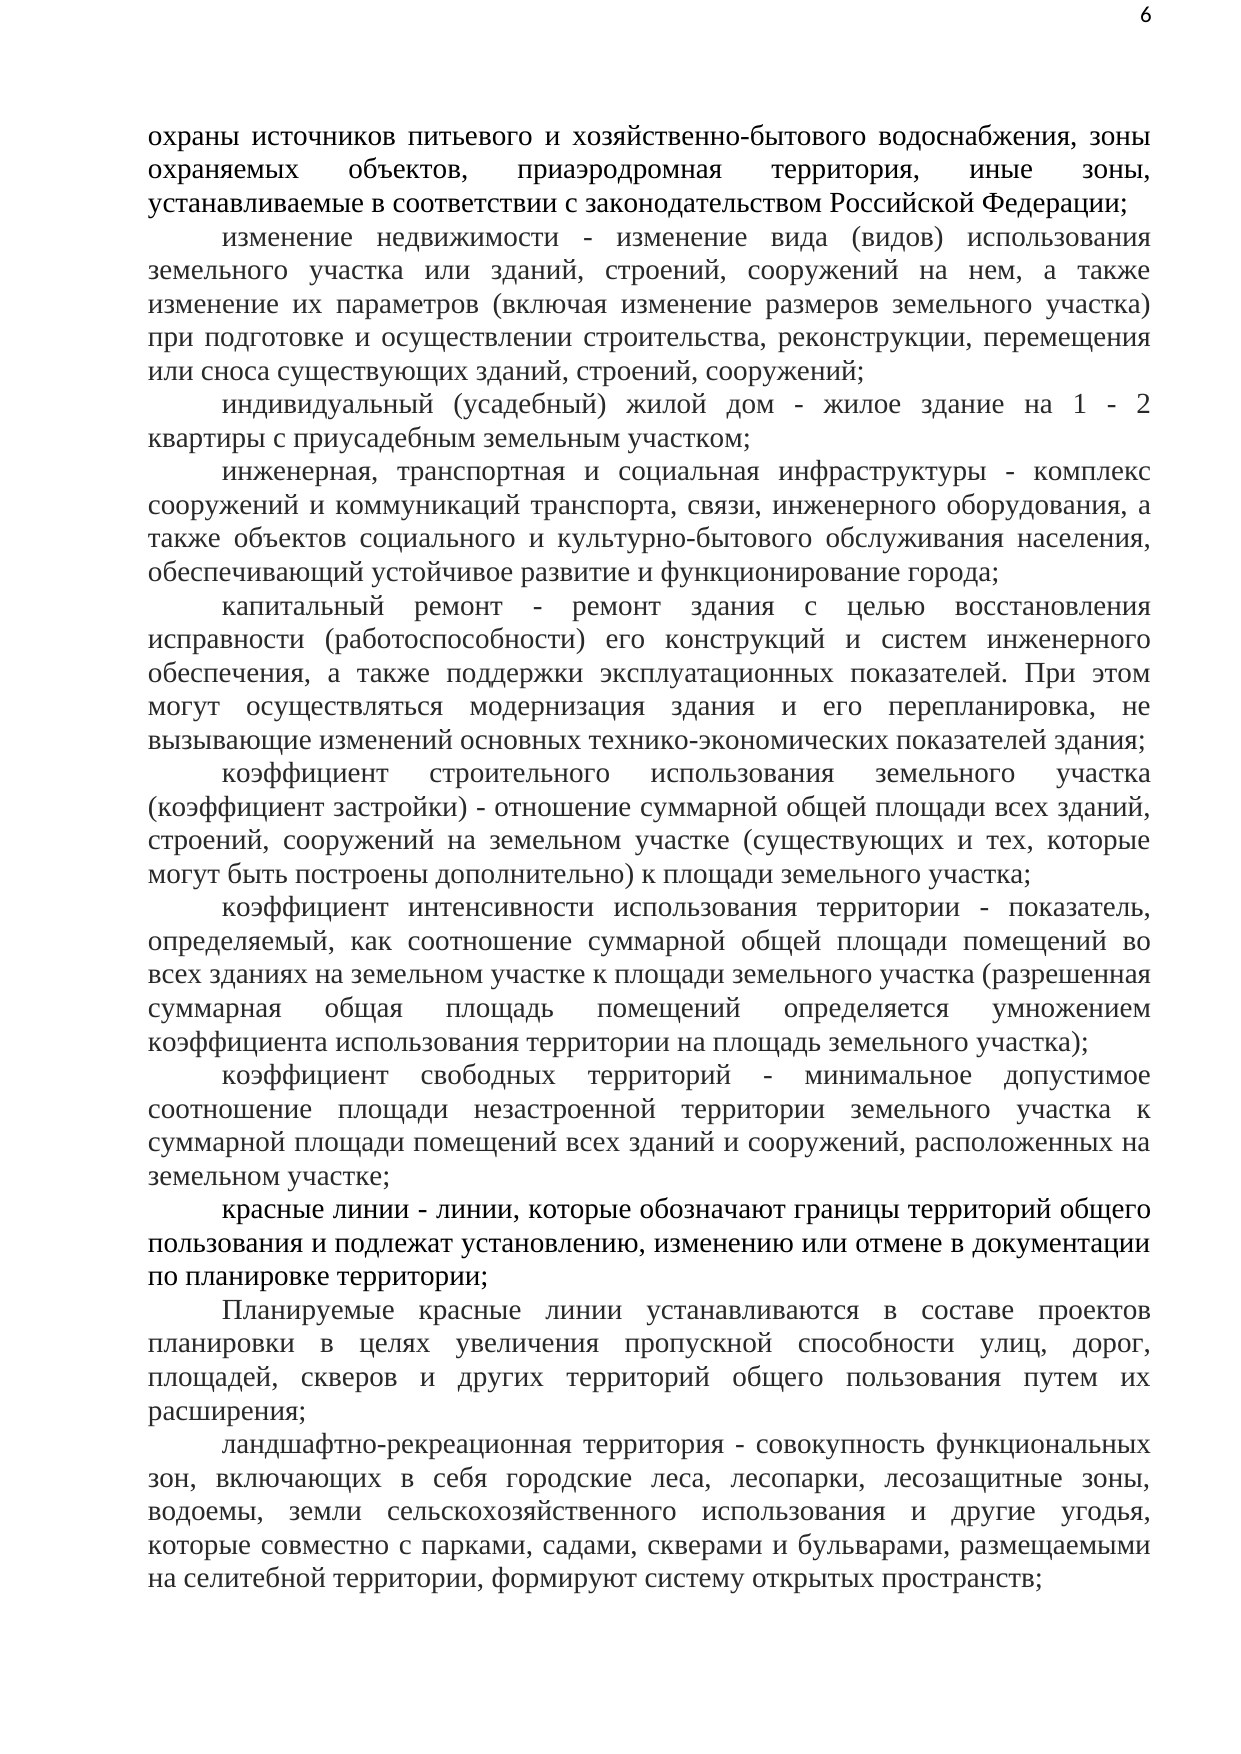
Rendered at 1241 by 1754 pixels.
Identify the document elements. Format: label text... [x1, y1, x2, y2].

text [148, 118, 1152, 219]
text изменение недвижимости - изменение вида (видов) использования земельного участка или зданий, строений, сооружений на нем, а также изменение их параметров (включая изменение размеров земельного участка) при подготовке и осуществлении строительства, реконструкции, перемещения или сноса существующих зданий, строений, сооружений; [148, 219, 1152, 386]
text Планируемые красные линии устанавливаются в составе проектов планировки в целях увеличения пропускной способности улиц, дорог, площадей, скверов и других территорий общего пользования путем их расширения; [148, 1292, 1152, 1426]
text коэффициент интенсивности использования территории - показатель, определяемый, как соотношение суммарной общей площади помещений во всех зданиях на земельном участке к площади земельного участка (разрешенная суммарная общая площадь помещений определяется умножением коэффициента использования территории на площадь земельного участка); [148, 889, 1152, 1057]
text капитальный ремонт - ремонт здания с целью восстановления исправности (работоспособности) его конструкций и систем инженерного обеспечения, а также поддержки эксплуатационных показателей. При этом могут осуществляться модернизация здания и его перепланировка, не вызывающие изменений основных технико-экономических показателей здания; [148, 588, 1152, 755]
text ландшафтно-рекреационная территория - совокупность функциональных зон, включающих в себя городские леса, лесопарки, лесозащитные зоны, водоемы, земли сельскохозяйственного использования и другие угодья, которые совместно с парками, садами, скверами и бульварами, размещаемыми на селитебной территории, формируют систему открытых пространств; [148, 1426, 1152, 1594]
text инженерная, транспортная и социальная инфраструктуры - комплекс сооружений и коммуникаций транспорта, связи, инженерного оборудования, а также объектов социального и культурно-бытового обслуживания населения, обеспечивающий устойчивое развитие и функционирование города; [148, 453, 1152, 588]
text индивидуальный (усадебный) жилой дом - жилое здание на 1 - 2 квартиры с приусадебным земельным участком; [148, 386, 1152, 453]
text коэффициент свободных территорий - минимальное допустимое соотношение площади незастроенной территории земельного участка к суммарной площади помещений всех зданий и сооружений, расположенных на земельном участке; [148, 1057, 1152, 1191]
text красные линии - линии, которые обозначают границы территорий общего пользования и подлежат установлению, изменению или отмене в документации по планировке территории; [148, 1191, 1152, 1292]
text коэффициент строительного использования земельного участка (коэффициент застройки) - отношение суммарной общей площади всех зданий, строений, сооружений на земельном участке (существующих и тех, которые могут быть построены дополнительно) к площади земельного участка; [148, 755, 1152, 889]
